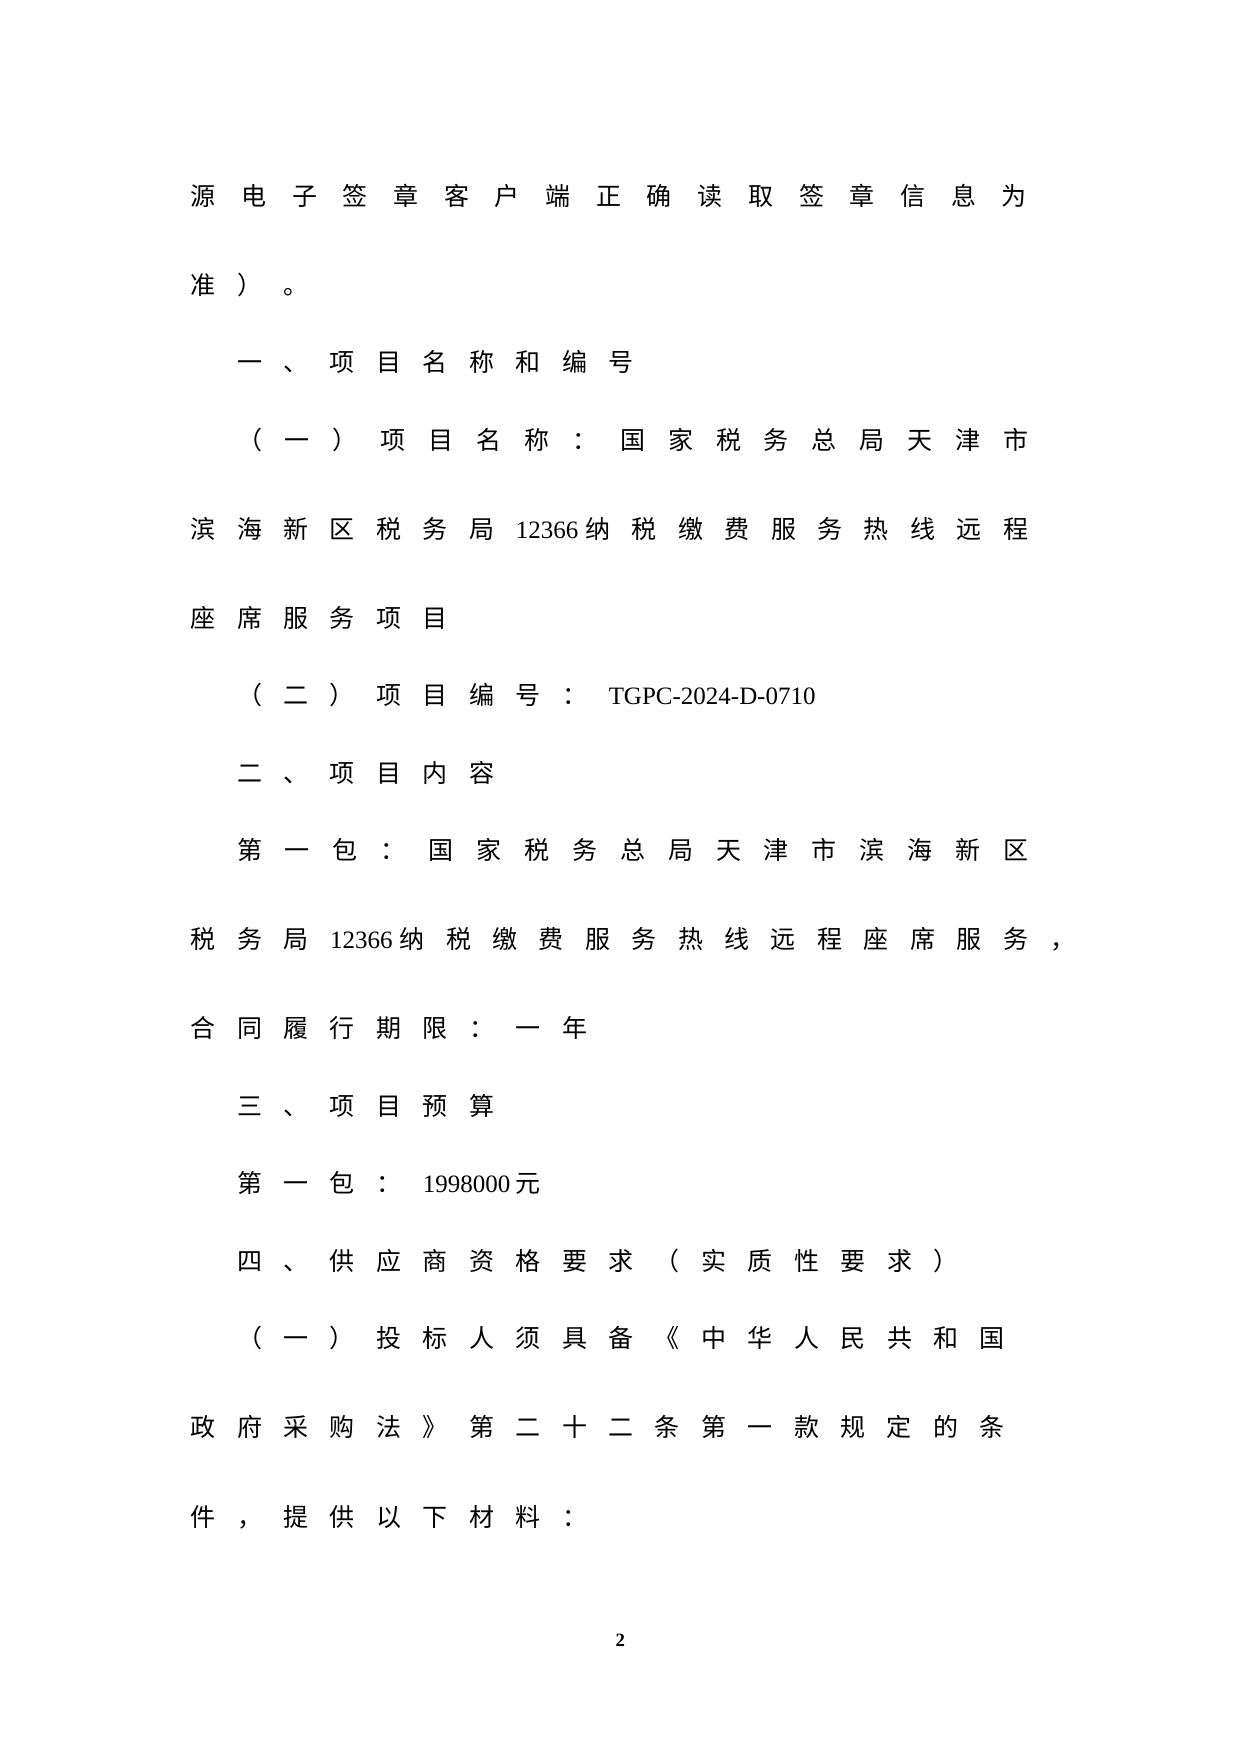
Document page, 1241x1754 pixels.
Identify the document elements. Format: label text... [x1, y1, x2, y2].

text 三、项目预算 [190, 1075, 1050, 1134]
text 二、项目内容 [190, 742, 1050, 801]
text 一、项目名称和编号 [190, 331, 1050, 390]
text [190, 164, 1050, 313]
text 四、供应商资格要求（实质性要求） [190, 1230, 1050, 1289]
text 第一包：1998000元 [190, 1152, 1050, 1212]
text 第一包：国家税务总局天津市滨海新区税务局12366纳税缴费服务热线远程座席服务，合同履行期限：一年 [190, 819, 1050, 1057]
text （一）项目名称：国家税务总局天津市滨海新区税务局12366纳税缴费服务热线远程座席服务项目 [190, 408, 1050, 646]
text （二）项目编号：TGPC-2024-D-0710 [190, 664, 1050, 723]
text （一）投标人须具备《中华人民共和国政府采购法》第二十二条第一款规定的条件，提供以下材料： [190, 1307, 1050, 1545]
